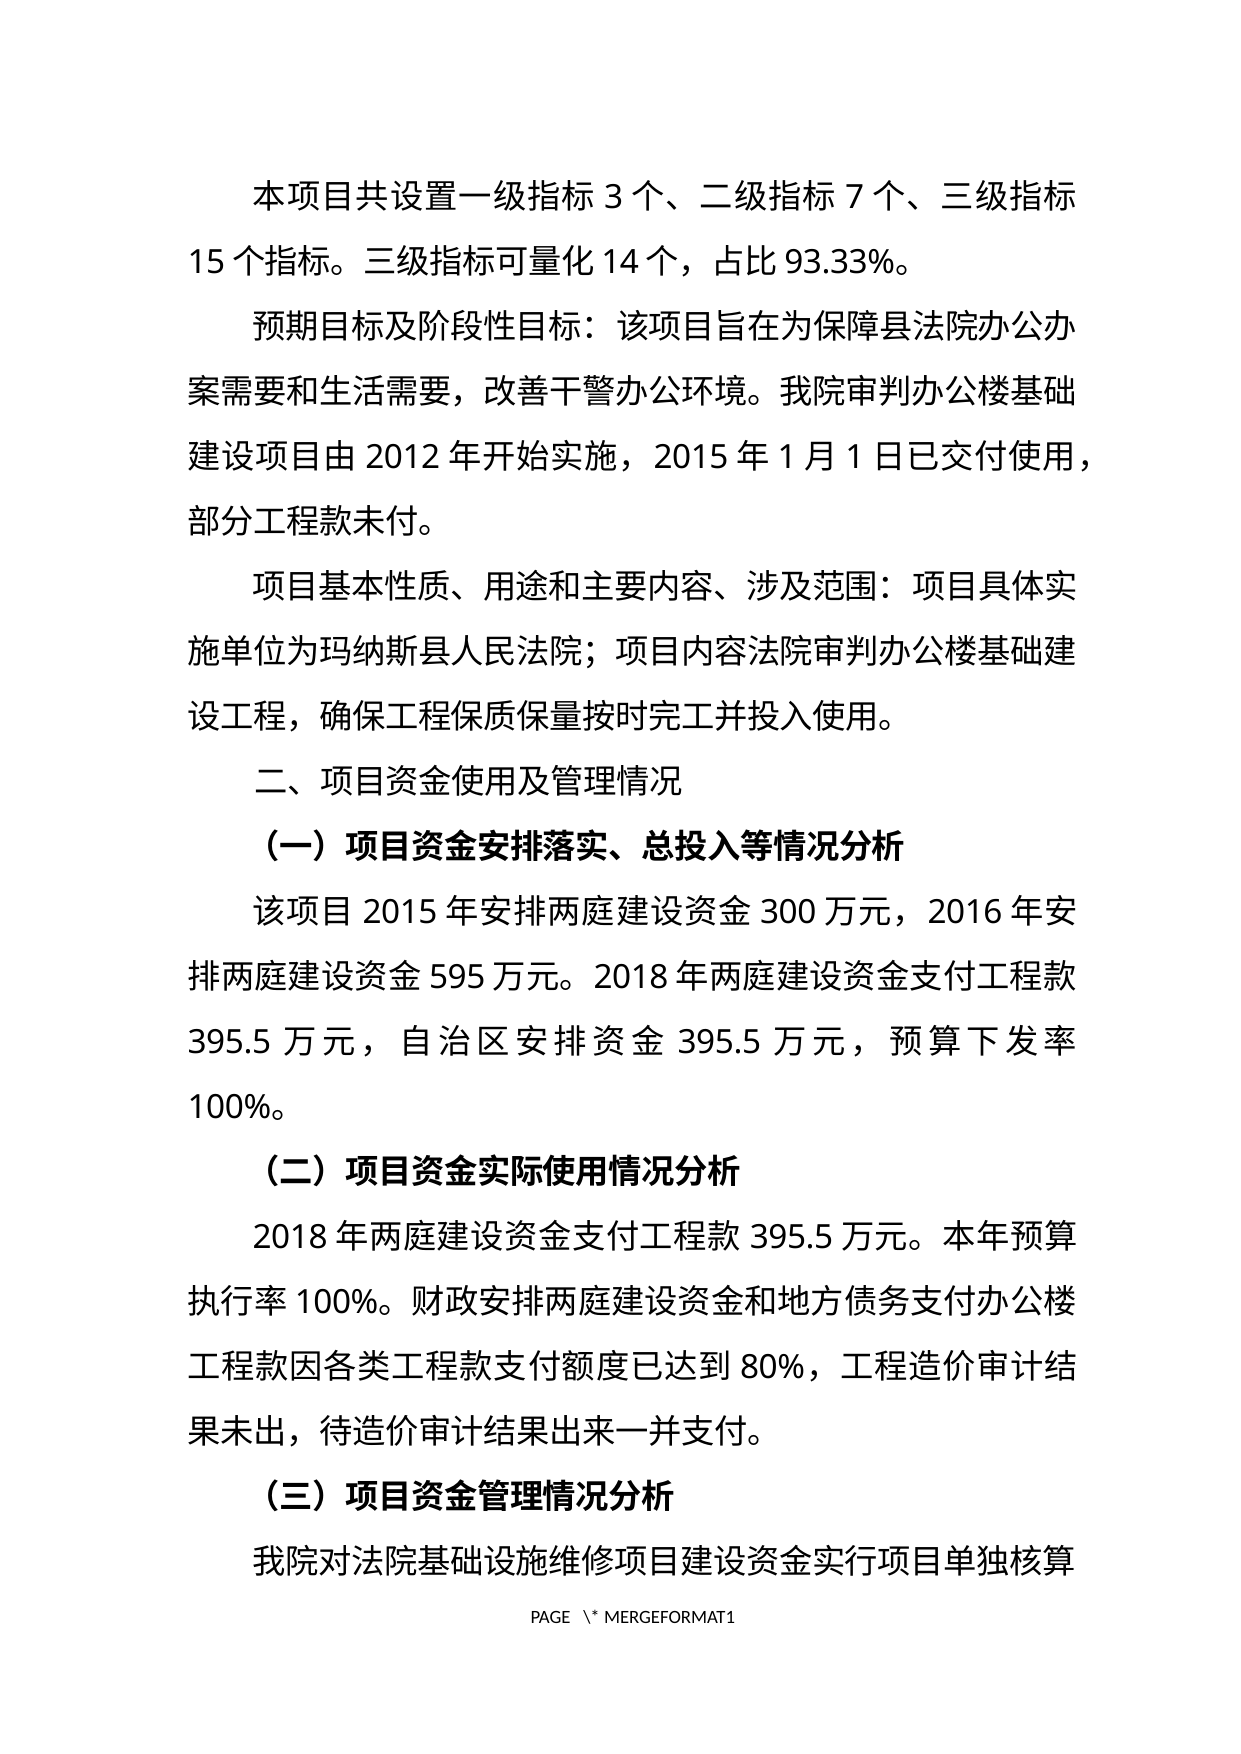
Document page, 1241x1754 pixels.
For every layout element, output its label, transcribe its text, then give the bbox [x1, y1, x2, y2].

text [187, 1527, 1078, 1592]
text 2018年两庭建设资金支付工程款395.5万元。本年预算执行率100%。财政安排两庭建设资金和地方债务支付办公楼工程款因各类工程款支付额度已达到80%，工程造价审计结果未出，待造价审计结果出来一并支付。 [187, 1202, 1078, 1462]
text 项目基本性质、用途和主要内容、涉及范围：项目具体实施单位为玛纳斯县人民法院；项目内容法院审判办公楼基础建设工程，确保工程保质保量按时完工并投入使用。 [187, 552, 1078, 747]
text 预期目标及阶段性目标：该项目旨在为保障县法院办公办案需要和生活需要，改善干警办公环境。我院审判办公楼基础建设项目由2012年开始实施，2015年1月1日已交付使用，部分工程款未付。 [187, 292, 1078, 552]
text （二）项目资金实际使用情况分析 [187, 1137, 1078, 1202]
text （三）项目资金管理情况分析 [187, 1462, 1078, 1527]
text 本项目共设置一级指标3个、二级指标7个、三级指标15个指标。三级指标可量化14个，占比93.33%。 [187, 162, 1078, 292]
text 二、项目资金使用及管理情况 [187, 747, 1078, 812]
text 该项目2015年安排两庭建设资金300万元，2016年安排两庭建设资金595万元。2018年两庭建设资金支付工程款395.5万元，自治区安排资金395.5万元，预算下发率100%。 [187, 877, 1078, 1137]
text （一）项目资金安排落实、总投入等情况分析 [187, 812, 1078, 877]
